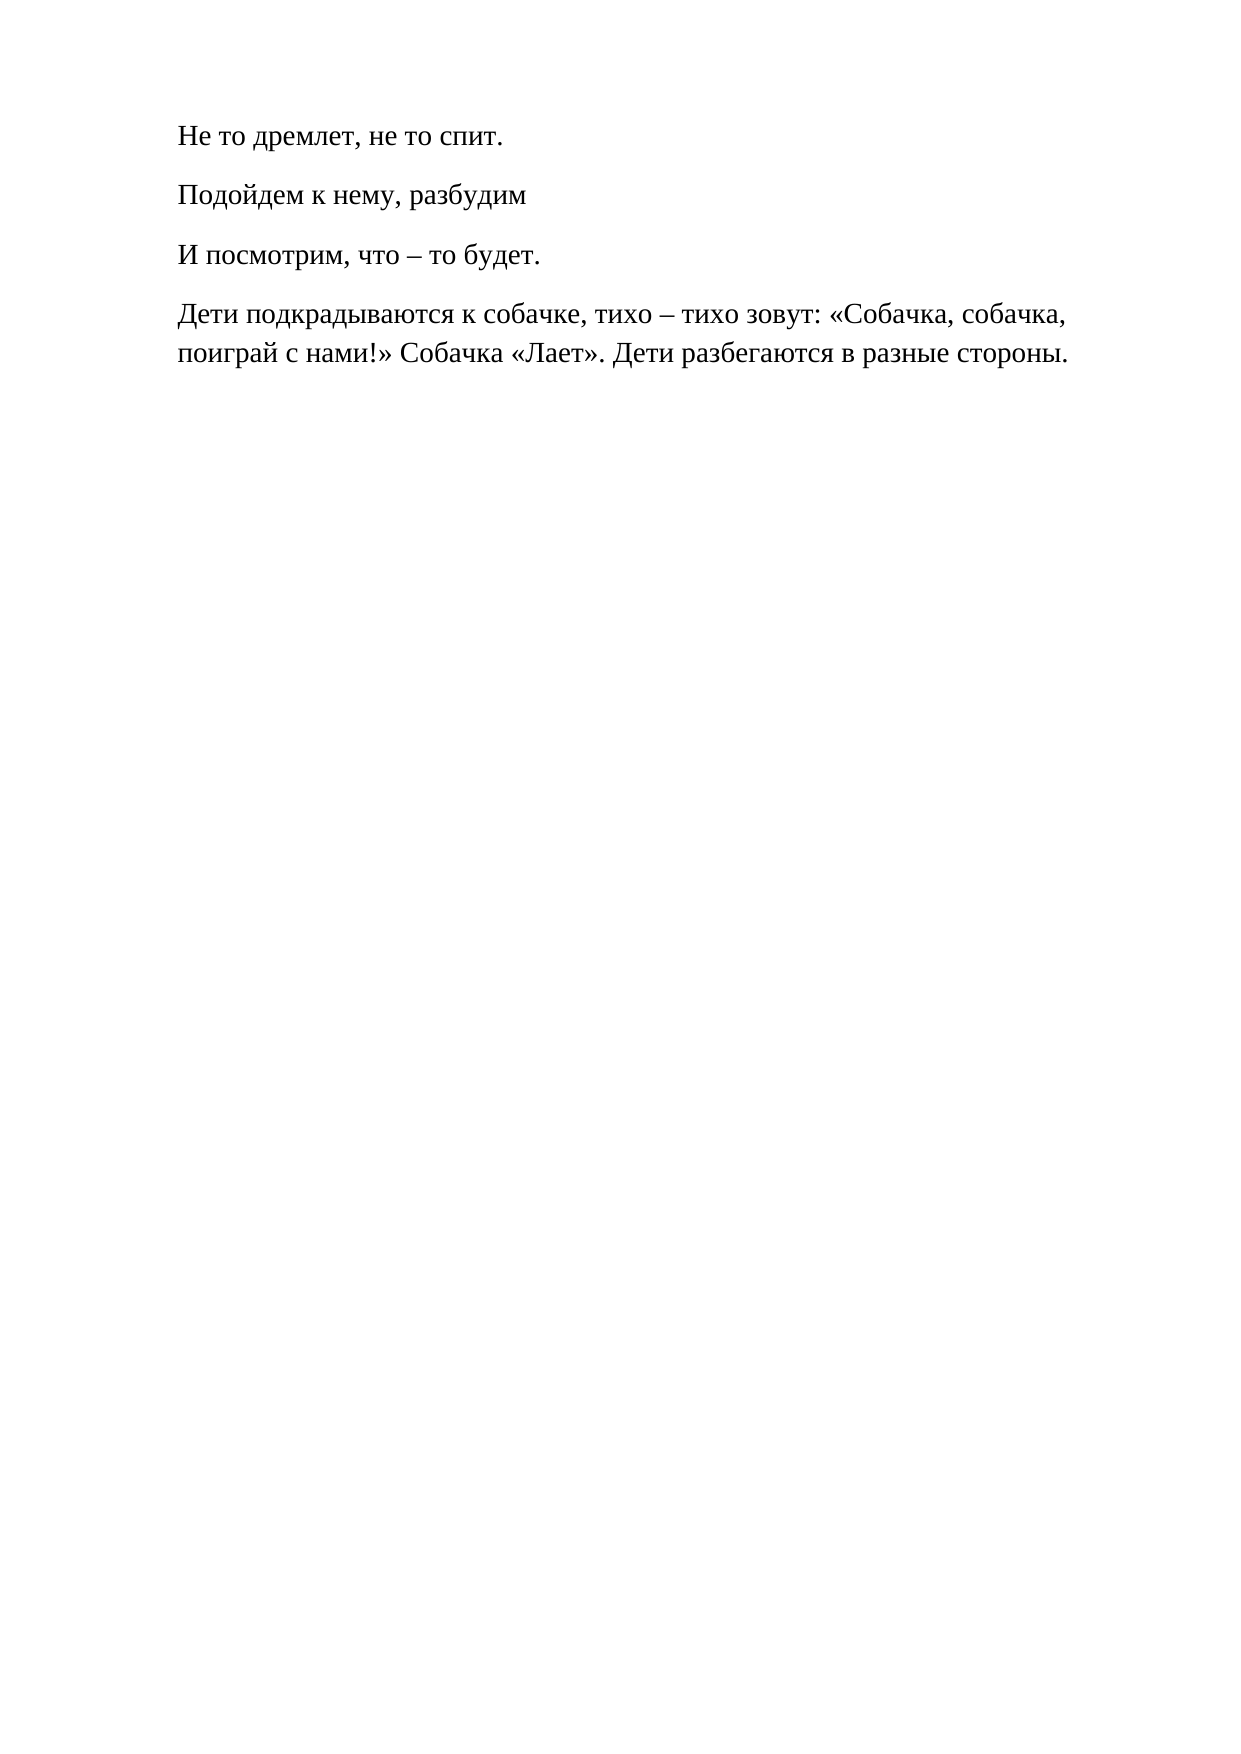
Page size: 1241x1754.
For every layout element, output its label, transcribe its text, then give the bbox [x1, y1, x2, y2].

text Дети подкрадываются к собачке, тихо – тихо зовут: «Собачка, собачка, поиграй с нами!» Собачка «Лает». Дети разбегаются в разные стороны. [177, 296, 1152, 368]
text Не то дремлет, не то спит. [177, 118, 1152, 152]
text И посмотрим, что – то будет. [177, 237, 1152, 270]
text Подойдем к нему, разбудим [177, 177, 1152, 211]
